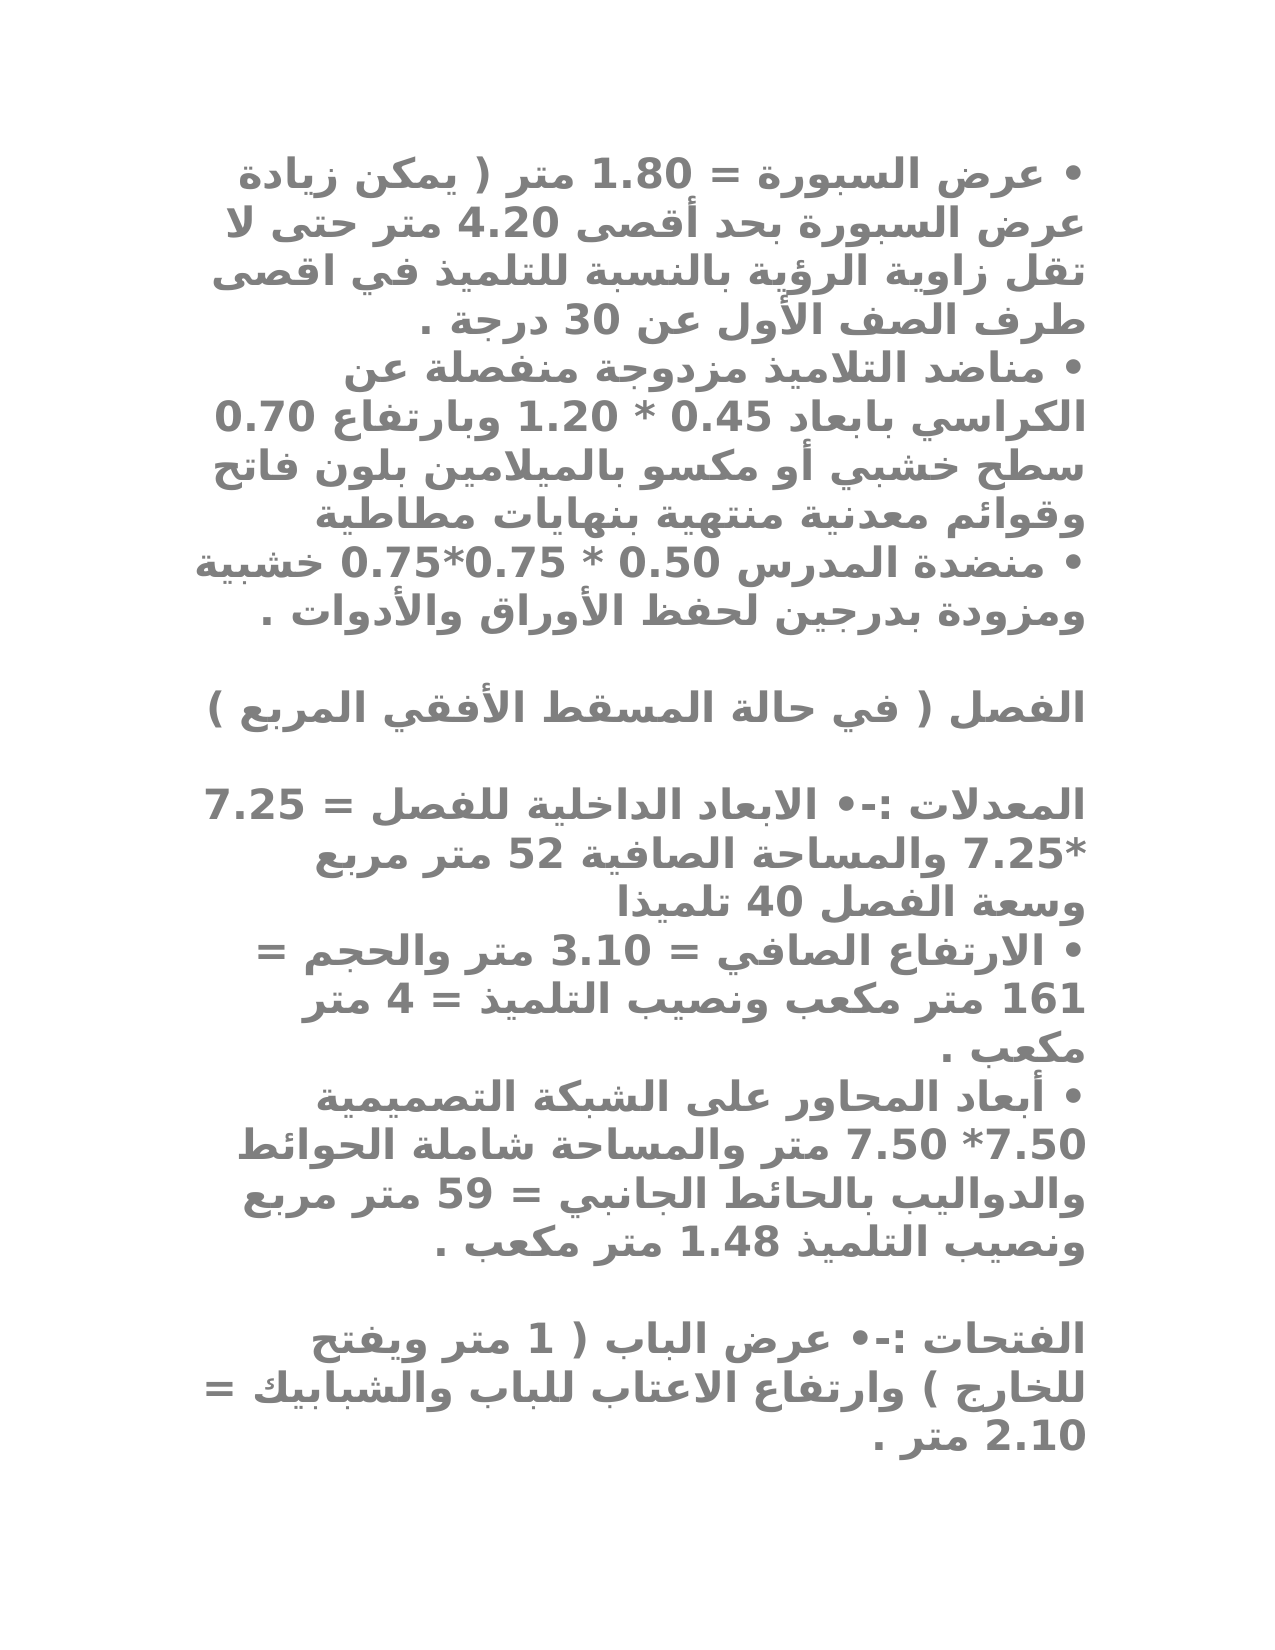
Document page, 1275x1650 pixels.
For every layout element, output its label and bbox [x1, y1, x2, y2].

text [187, 150, 1087, 1461]
